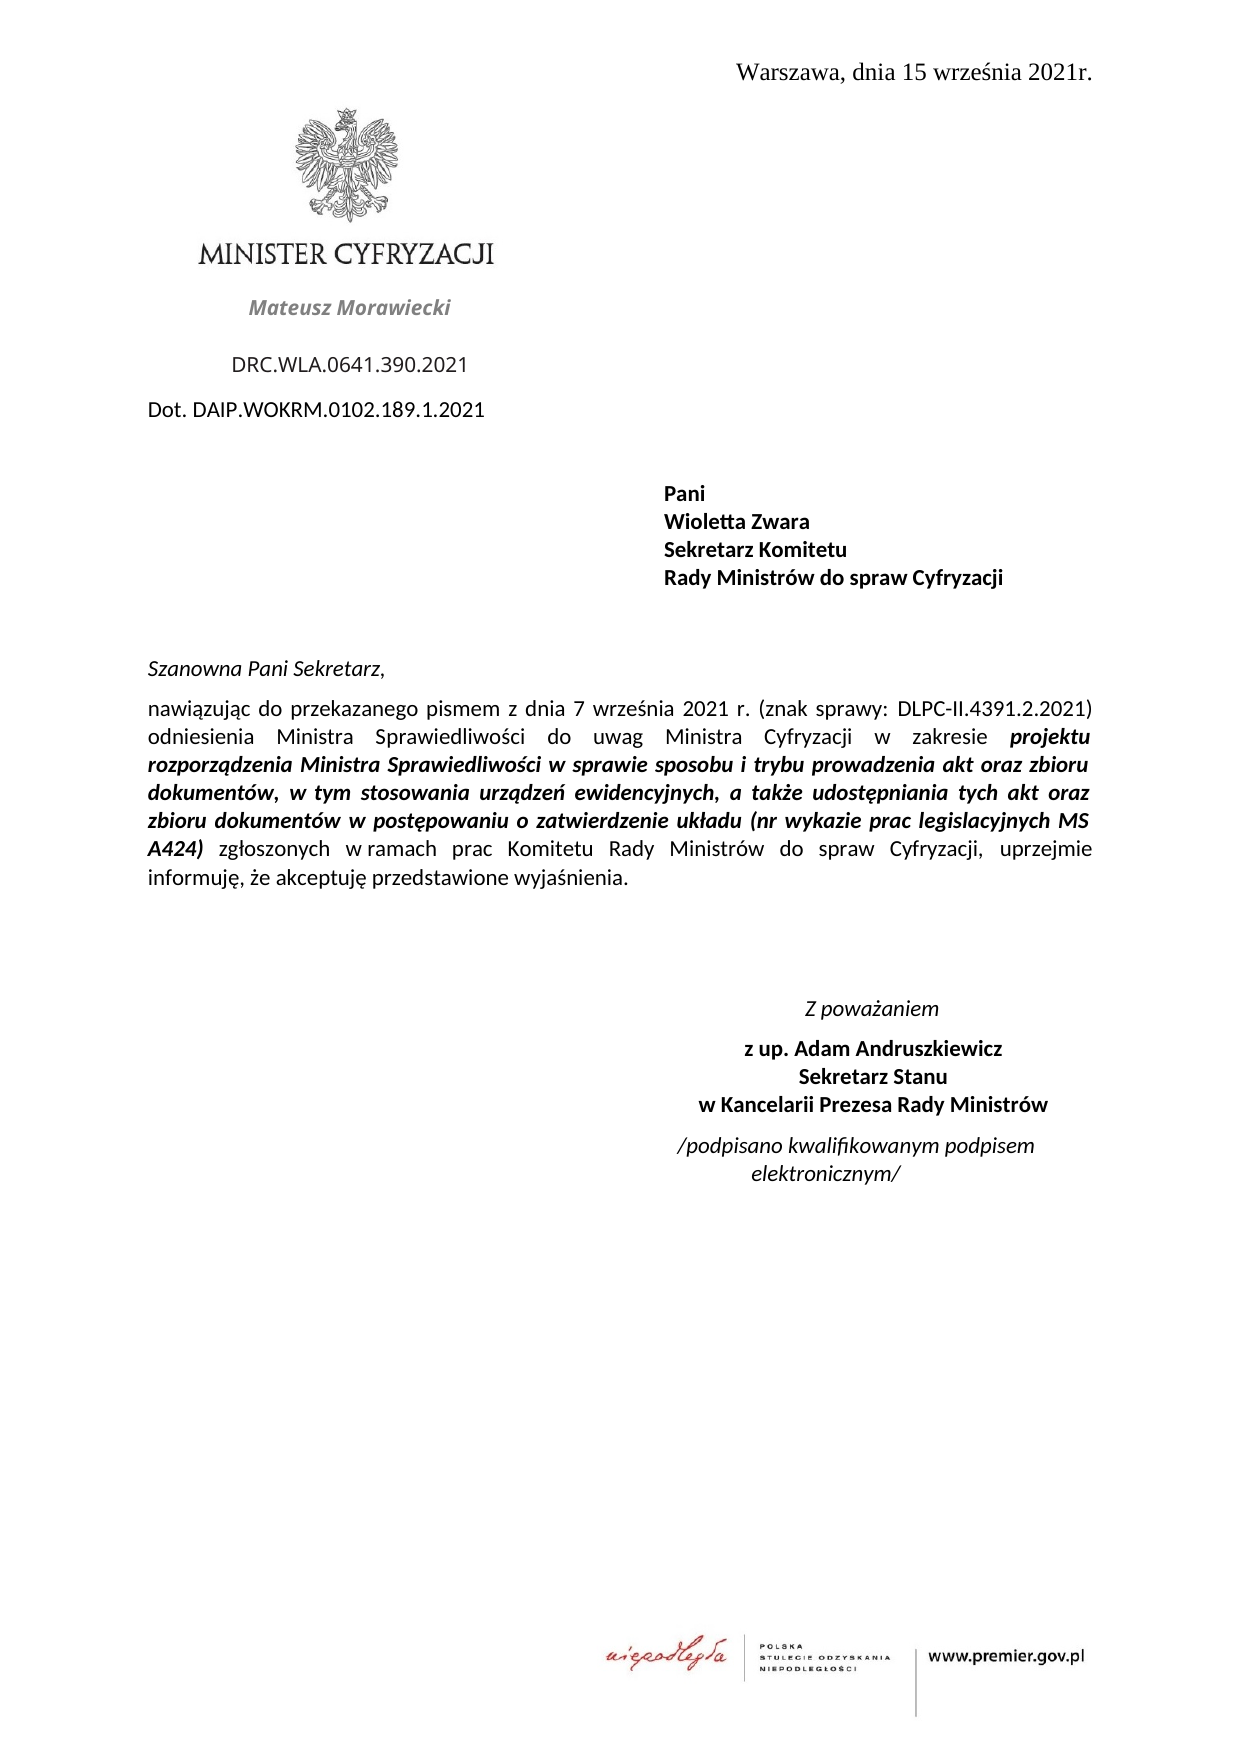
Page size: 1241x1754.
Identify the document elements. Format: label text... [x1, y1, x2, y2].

text z up. Adam Andruszkiewicz [654, 1034, 1092, 1062]
text Dot. DAIP.WOKRM.0102.189.1.2021 [148, 86, 1092, 423]
text Wioletta Zwara [590, 507, 1092, 535]
text Sekretarz Komitetu [590, 535, 1092, 563]
text w Kancelarii Prezesa Rady Ministrów [654, 1090, 1092, 1118]
text Rady Ministrów do spraw Cyfryzacji [590, 563, 1092, 591]
text nawiązując do przekazanego pismem z dnia 7 września 2021 r. (znak sprawy: DLPC-II.4391.2.2021) odniesienia Ministra Sprawiedliwości do uwag Ministra Cyfryzacji w zakresie projektu rozporządzenia Ministra Sprawiedliwości w sprawie sposobu i trybu prowadzenia akt oraz zbioru dokumentów, w tym stosowania urządzeń ewidencyjnych, a także udostępniania tych akt oraz zbioru dokumentów w postępowaniu o zatwierdzenie układu (nr wykazie prac legislacyjnych MS A424) zgłoszonych w ramach prac Komitetu Rady Ministrów do spraw Cyfryzacji, uprzejmie informuję, że akceptuję przedstawione wyjaśnienia. [148, 694, 1092, 891]
text Sekretarz Stanu [654, 1062, 1092, 1090]
text Z poważaniem [654, 994, 1092, 1022]
picture [584, 1621, 1088, 1724]
text Szanowna Pani Sekretarz, [148, 654, 1092, 682]
text /podpisano kwalifikowanym podpisem elektronicznym/ [561, 1131, 1092, 1187]
text Pani [590, 479, 1092, 507]
